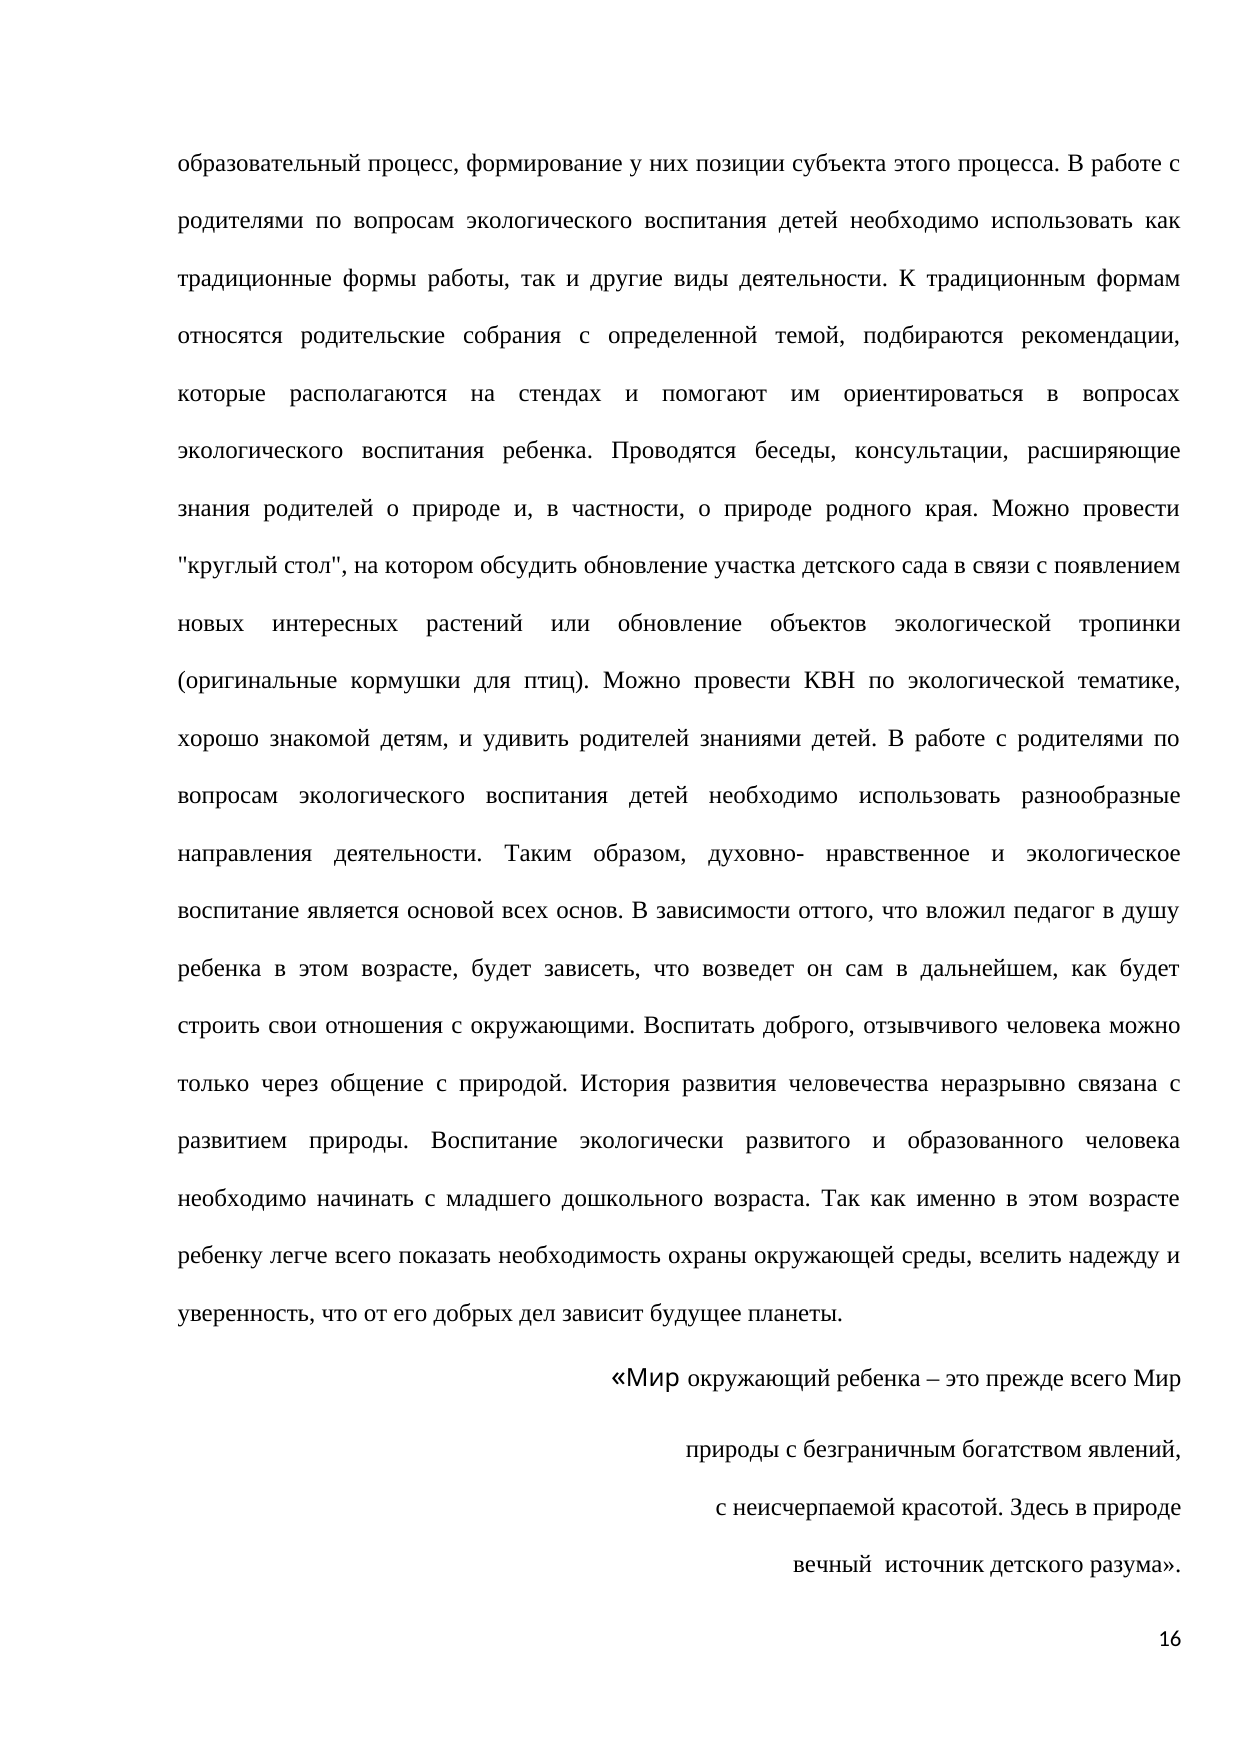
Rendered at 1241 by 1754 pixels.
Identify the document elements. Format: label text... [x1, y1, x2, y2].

text природы с безграничным богатством явлений, с неисчерпаемой красотой. Здесь в природе вечный источник детского разума». [177, 1434, 1181, 1578]
text «Мир окружающий ребенка – это прежде всего Мир [177, 1355, 1181, 1395]
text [177, 148, 1181, 1326]
